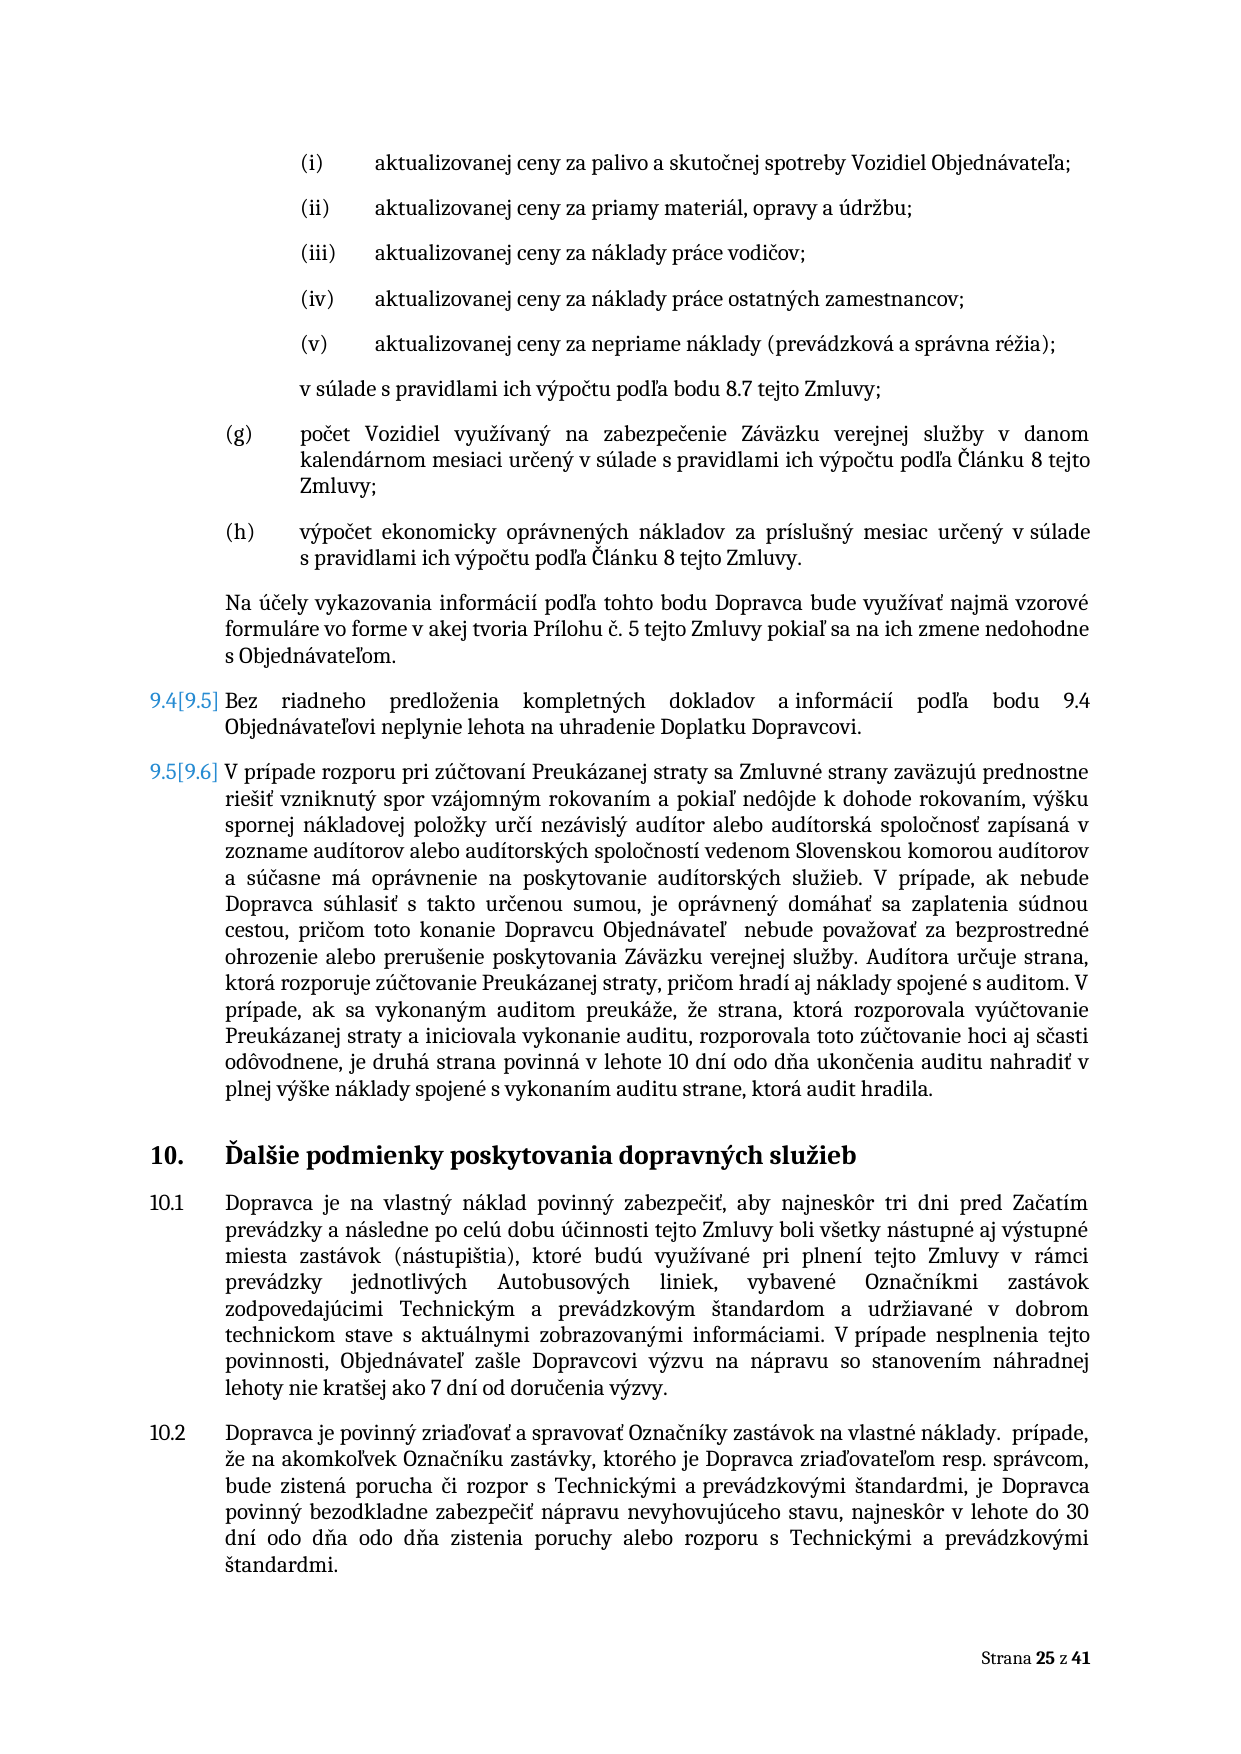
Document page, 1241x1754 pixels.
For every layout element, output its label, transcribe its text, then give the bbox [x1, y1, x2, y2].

subtitle aktualizovanej ceny za náklady práce ostatných zamestnancov; [300, 285, 1090, 312]
subtitle Dopravca je povinný zriaďovať a spravovať Označníky zastávok na vlastné náklady. prípade, že na akomkoľvek Označníku zastávky, ktorého je Dopravca zriaďovateľom resp. správcom, bude zistená porucha či rozpor s Technickými a prevádzkovými štandardmi, je Dopravca povinný bezodkladne zabezpečiť nápravu nevyhovujúceho stavu, najneskôr v lehote do 30 dní odo dňa odo dňa zistenia poruchy alebo rozporu s Technickými a prevádzkovými štandardmi. [150, 1420, 1090, 1578]
subtitle výpočet ekonomicky oprávnených nákladov za príslušný mesiac určený v súlade s pravidlami ich výpočtu podľa Článku 8 tejto Zmluvy. [225, 518, 1090, 571]
subtitle aktualizovanej ceny za náklady práce vodičov; [300, 240, 1090, 267]
subtitle v súlade s pravidlami ich výpočtu podľa bodu 8.7 tejto Zmluvy; [300, 376, 1090, 402]
subtitle Bez riadneho predloženia kompletných dokladov a informácií podľa bodu 9.4 Objednávateľovi neplynie lehota na uhradenie Doplatku Dopravcovi. [150, 688, 1090, 740]
subtitle V prípade rozporu pri zúčtovaní Preukázanej straty sa Zmluvné strany zaväzujú prednostne riešiť vzniknutý spor vzájomným rokovaním a pokiaľ nedôjde k dohode rokovaním, výšku spornej nákladovej položky určí nezávislý audítor alebo audítorská spoločnosť zapísaná v zozname audítorov alebo audítorských spoločností vedenom Slovenskou komorou audítorov a súčasne má oprávnenie na poskytovanie audítorských služieb. V prípade, ak nebude Dopravca súhlasiť s takto určenou sumou, je oprávnený domáhať sa zaplatenia súdnou cestou, pričom toto konanie Dopravcu Objednávateľ nebude považovať za bezprostredné ohrozenie alebo prerušenie poskytovania Záväzku verejnej služby. Audítora určuje strana, ktorá rozporuje zúčtovanie Preukázanej straty, pričom hradí aj náklady spojené s auditom. V prípade, ak sa vykonaným auditom preukáže, že strana, ktorá rozporovala vyúčtovanie Preukázanej straty a iniciovala vykonanie auditu, rozporovala toto zúčtovanie hoci aj sčasti odôvodnene, je druhá strana povinná v lehote 10 dní odo dňa ukončenia auditu nahradiť v plnej výške náklady spojené s vykonaním auditu strane, ktorá audit hradila. [150, 759, 1090, 1102]
subtitle Ďalšie podmienky poskytovania dopravných služieb [150, 1139, 1090, 1171]
subtitle aktualizovanej ceny za priamy materiál, opravy a údržbu; [300, 195, 1090, 221]
subtitle aktualizovanej ceny za nepriame náklady (prevádzková a správna réžia); [300, 330, 1090, 357]
subtitle Na účely vykazovania informácií podľa tohto bodu Dopravca bude využívať najmä vzorové formuláre vo forme v akej tvoria Prílohu č. 5 tejto Zmluvy pokiaľ sa na ich zmene nedohodne s Objednávateľom. [225, 590, 1090, 669]
subtitle počet Vozidiel využívaný na zabezpečenie Záväzku verejnej služby v danom kalendárnom mesiaci určený v súlade s pravidlami ich výpočtu podľa Článku 8 tejto Zmluvy; [225, 421, 1090, 500]
subtitle Dopravca je na vlastný náklad povinný zabezpečiť, aby najneskôr tri dni pred Začatím prevádzky a následne po celú dobu účinnosti tejto Zmluvy boli všetky nástupné aj výstupné miesta zastávok (nástupištia), ktoré budú využívané pri plnení tejto Zmluvy v rámci prevádzky jednotlivých Autobusových liniek, vybavené Označníkmi zastávok zodpovedajúcimi Technickým a prevádzkovým štandardom a udržiavané v dobrom technickom stave s aktuálnymi zobrazovanými informáciami. V prípade nesplnenia tejto povinnosti, Objednávateľ zašle Dopravcovi výzvu na nápravu so stanovením náhradnej lehoty nie kratšej ako 7 dní od doručenia výzvy. [150, 1190, 1090, 1401]
subtitle aktualizovanej ceny za palivo a skutočnej spotreby Vozidiel Objednávateľa; [300, 150, 1090, 176]
